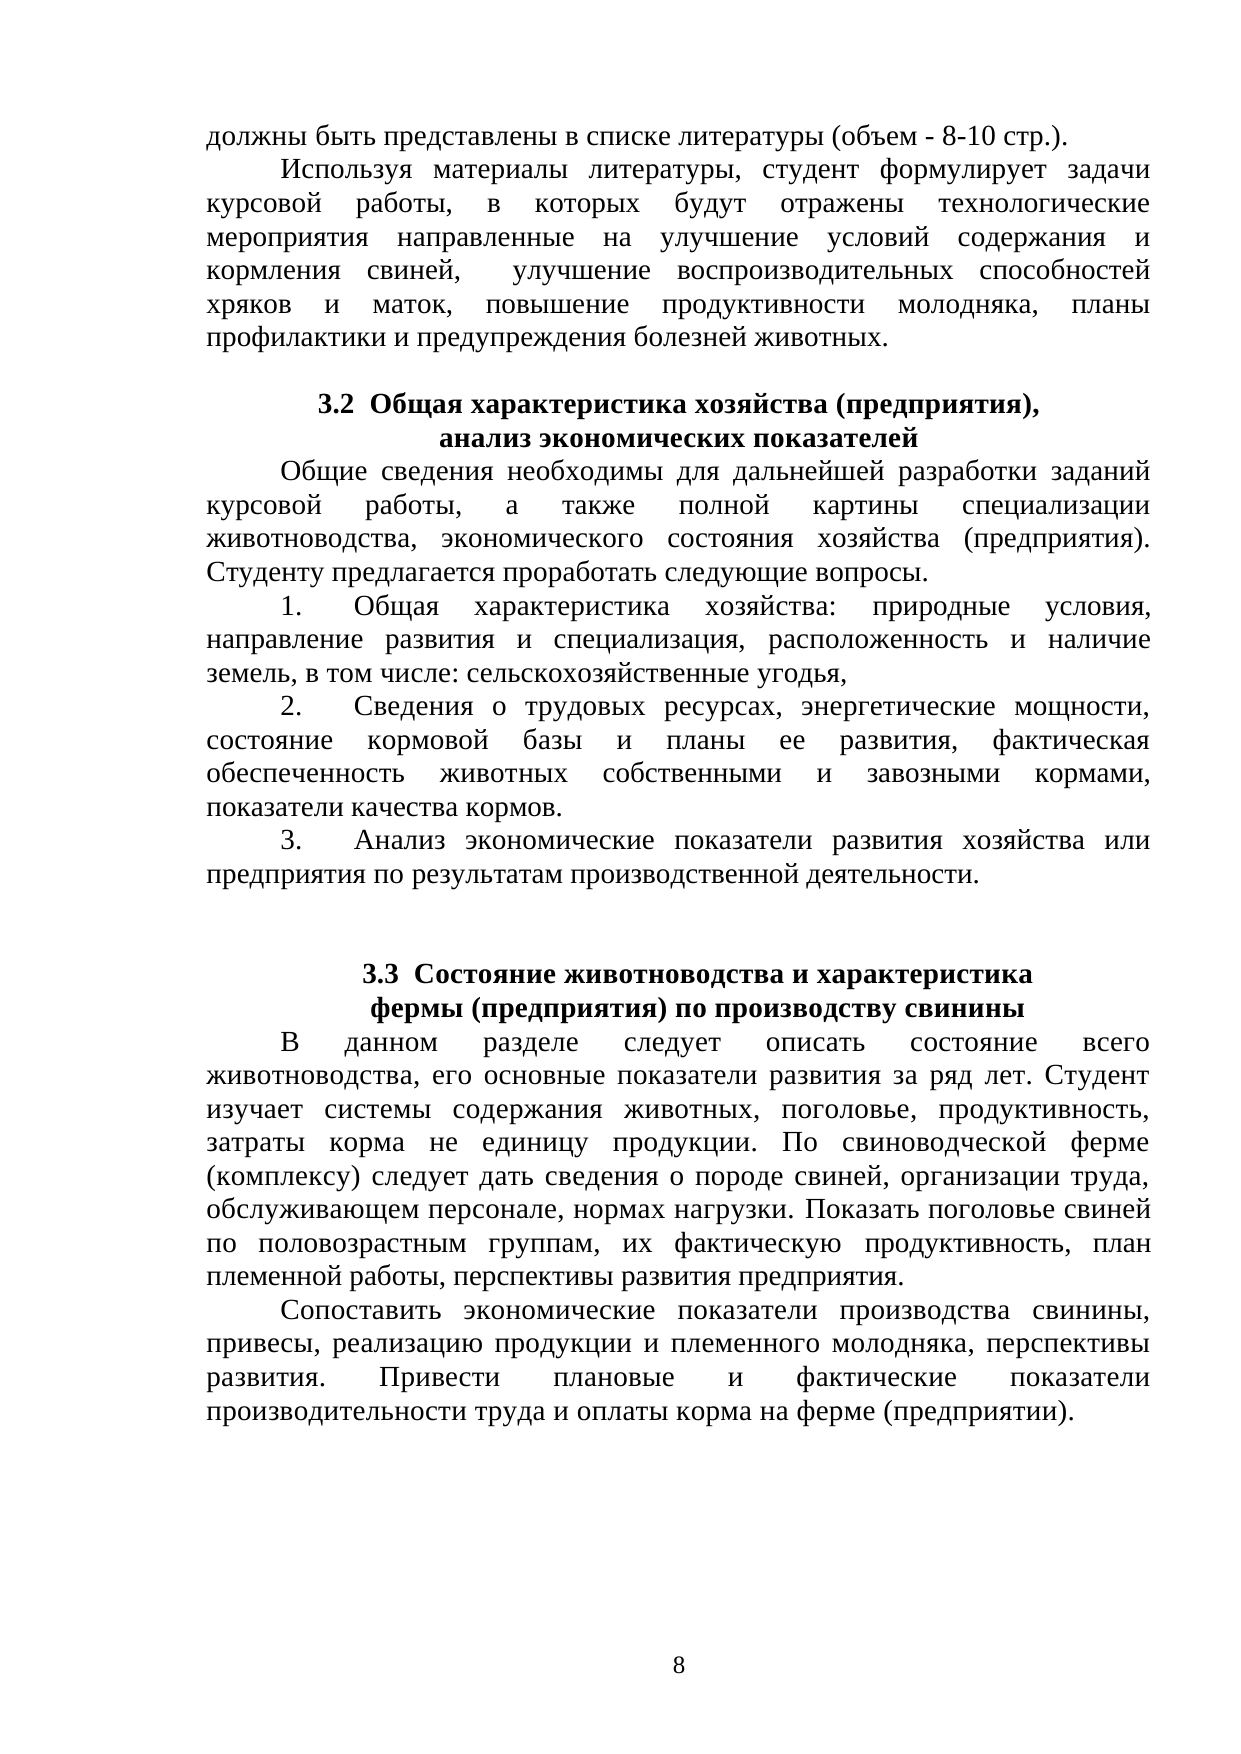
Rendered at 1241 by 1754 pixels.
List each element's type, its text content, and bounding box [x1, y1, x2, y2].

text 3.2 Общая характеристика хозяйства (предприятия), [206, 386, 1152, 420]
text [206, 118, 1152, 152]
text 3.3 Состояние животноводства и характеристика фермы (предприятия) по производству свинины [337, 957, 1058, 1024]
text Сопоставить экономические показатели производства свинины, привесы, реализацию продукции и племенного молодняка, перспективы развития. Привести плановые и фактические показатели производительности труда и оплаты корма на ферме (предприятии). [206, 1292, 1152, 1426]
text Используя материалы литературы, студент формулирует задачи курсовой работы, в которых будут отражены технологические мероприятия направленные на улучшение условий содержания и кормления свиней, улучшение воспроизводительных способностей хряков и маток, повышение продуктивности молодняка, планы профилактики и предупреждения болезней животных. [206, 152, 1152, 353]
list Общая характеристика хозяйства: природные условия, направление развития и специализация, расположенность и наличие земель, в том числе: сельскохозяйственные угодья, [206, 588, 1152, 688]
list Анализ экономические показатели развития хозяйства или предприятия по результатам производственной деятельности. [206, 822, 1152, 889]
text Общие сведения необходимы для дальнейшей разработки заданий курсовой работы, а также полной картины специализации животноводства, экономического состояния хозяйства (предприятия). Студенту предлагается проработать следующие вопросы. [206, 453, 1152, 588]
text В данном разделе следует описать состояние всего животноводства, его основные показатели развития за ряд лет. Студент изучает системы содержания животных, поголовье, продуктивность, затраты корма не единицу продукции. По свиноводческой ферме (комплексу) следует дать сведения о породе свиней, организации труда, обслуживающем персонале, нормах нагрузки. Показать поголовье свиней по половозрастным группам, их фактическую продуктивность, план племенной работы, перспективы развития предприятия. [206, 1024, 1152, 1292]
text анализ экономических показателей [206, 420, 1152, 453]
list Сведения о трудовых ресурсах, энергетические мощности, состояние кормовой базы и планы ее развития, фактическая обеспеченность животных собственными и завозными кормами, показатели качества кормов. [206, 688, 1152, 822]
